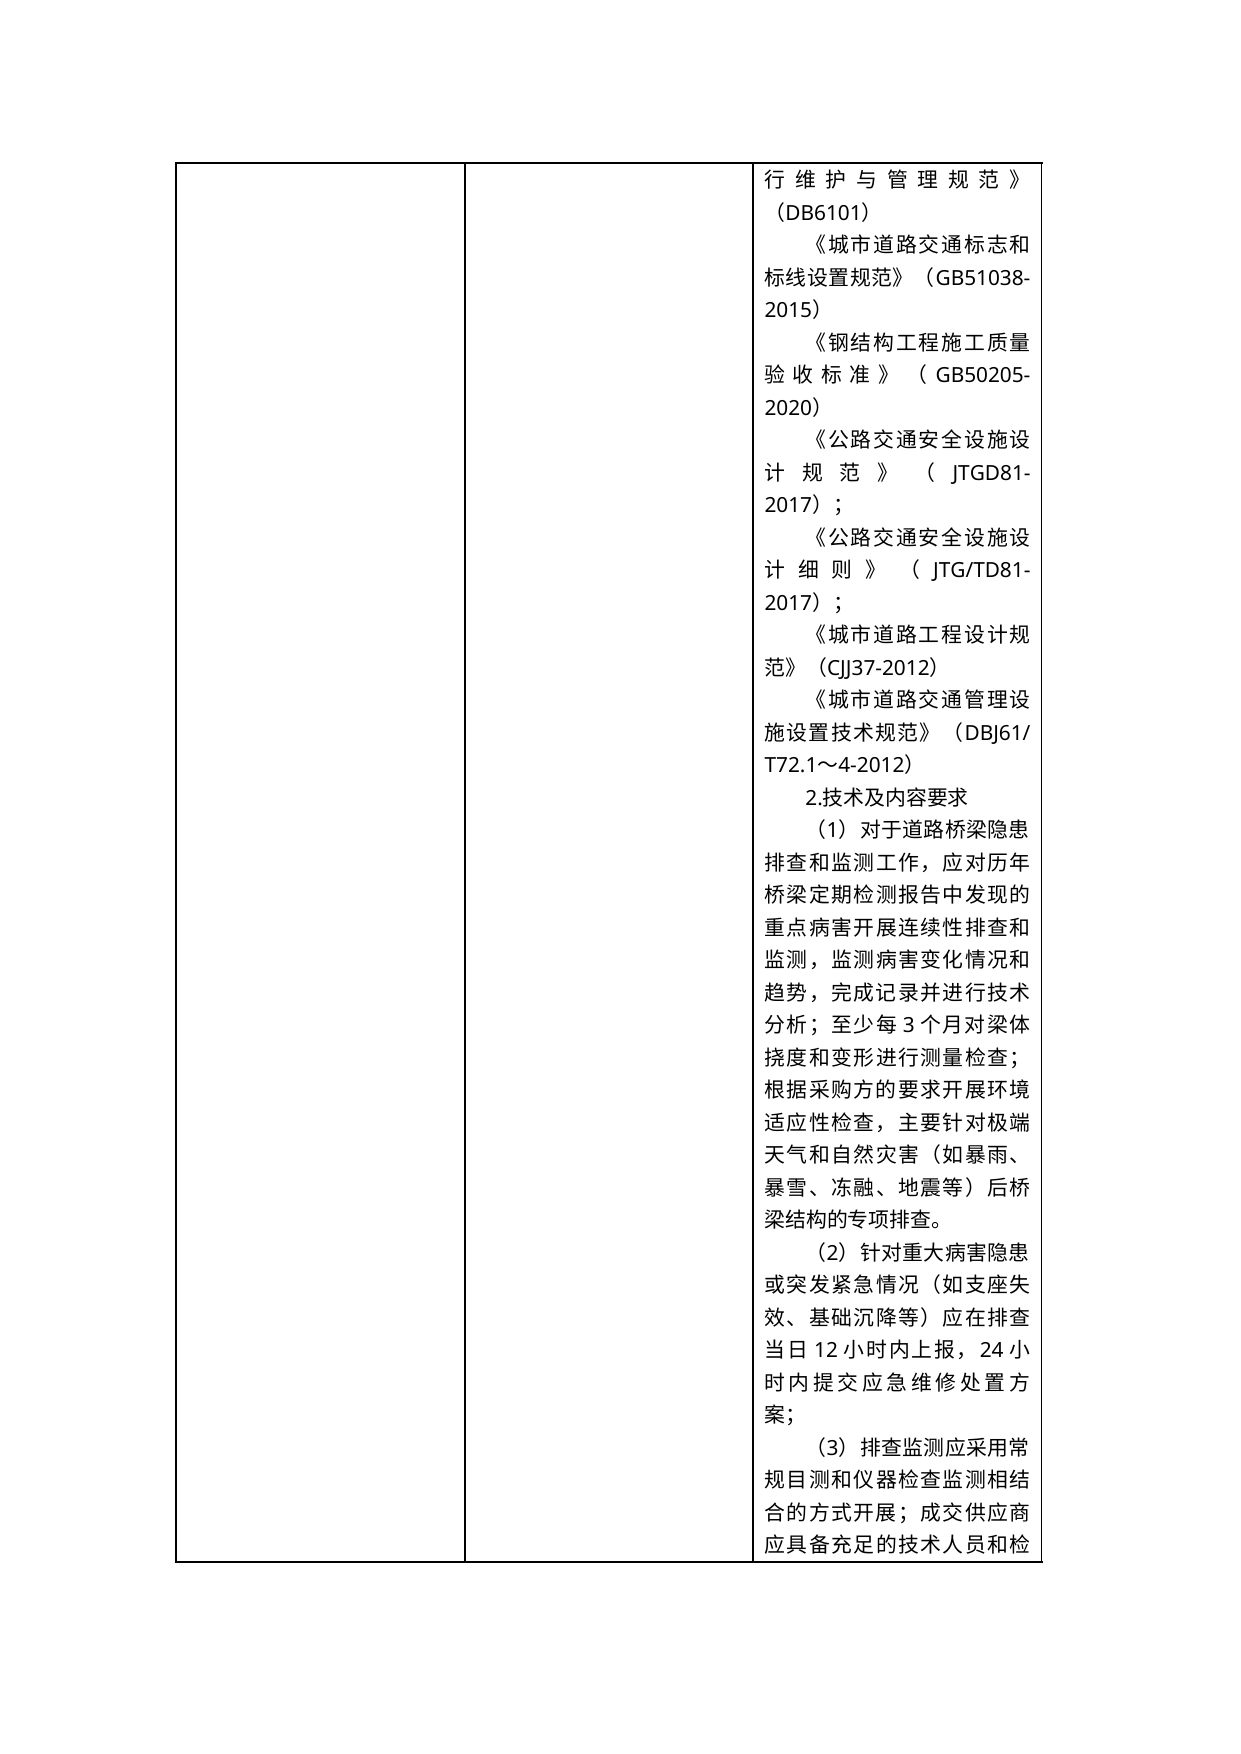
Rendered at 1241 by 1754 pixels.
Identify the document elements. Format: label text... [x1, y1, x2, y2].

table_cell ▲ [466, 164, 752, 1561]
table_cell 1 [177, 164, 464, 1561]
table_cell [754, 164, 1041, 1561]
